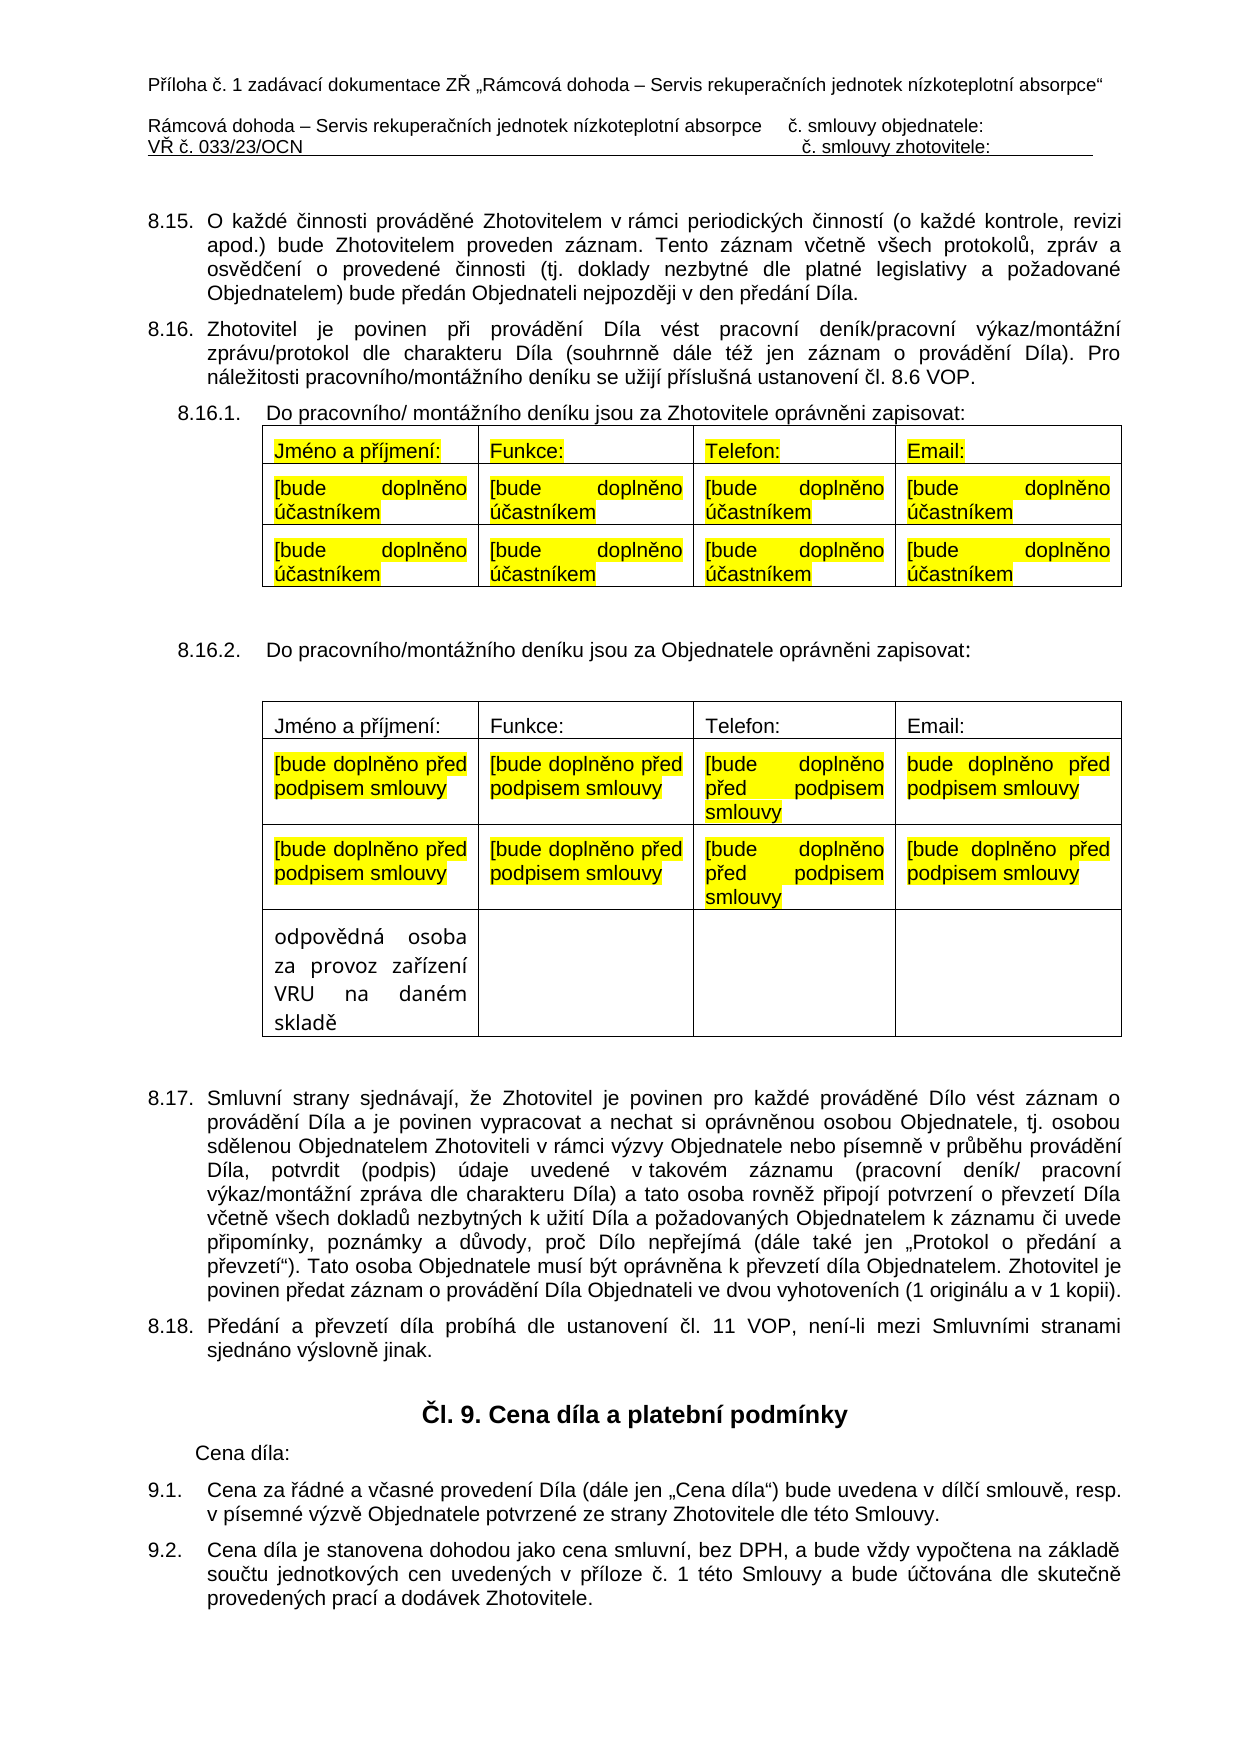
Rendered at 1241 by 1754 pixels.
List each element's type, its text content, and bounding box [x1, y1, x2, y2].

table_header Jméno a příjmení: [263, 702, 478, 738]
table_cell odpovědná osoba za provoz zařízení VRU na daném skladě [263, 910, 478, 1036]
table_cell [bude doplněno před podpisem smlouvy [479, 825, 693, 909]
table_cell [bude doplněno účastníkem [694, 525, 895, 586]
text Zhotovitel je povinen při provádění Díla vést pracovní deník/pracovní výkaz/montážní zprávu/protokol dle charakteru Díla (souhrnně dále též jen záznam o provádění Díla). Pro náležitosti pracovního/montážního deníku se užijí příslušná ustanovení čl. 8.6 VOP. [148, 317, 1122, 389]
text Do pracovního/montážního deníku jsou za Objednatele oprávněni zapisovat: [177, 636, 1122, 664]
text Cena díla je stanovena dohodou jako cena smluvní, bez DPH, a bude vždy vypočtena na základě součtu jednotkových cen uvedených v příloze č. 1 této Smlouvy a bude účtována dle skutečně provedených prací a dodávek Zhotovitele. [148, 1538, 1122, 1610]
list Cena díla: [195, 1441, 1122, 1465]
text Smluvní strany sjednávají, že Zhotovitel je povinen pro každé prováděné Dílo vést záznam o provádění Díla a je povinen vypracovat a nechat si oprávněnou osobou Objednatele, tj. osobou sdělenou Objednatelem Zhotoviteli v rámci výzvy Objednatele nebo písemně v průběhu provádění Díla, potvrdit (podpis) údaje uvedené v takovém záznamu (pracovní deník/ pracovní výkaz/montážní zpráva dle charakteru Díla) a tato osoba rovněž připojí potvrzení o převzetí Díla včetně všech dokladů nezbytných k užití Díla a požadovaných Objednatelem k záznamu či uvede připomínky, poznámky a důvody, proč Dílo nepřejímá (dále také jen „Protokol o předání a převzetí“). Tato osoba Objednatele musí být oprávněna k převzetí díla Objednatelem. Zhotovitel je povinen předat záznam o provádění Díla Objednateli ve dvou vyhotoveních (1 originálu a v 1 kopii). [148, 1086, 1122, 1302]
table_header Jméno a příjmení: [263, 426, 478, 463]
table_cell [bude doplněno účastníkem [896, 464, 1121, 524]
table_cell [bude doplněno před podpisem smlouvy [896, 825, 1121, 909]
table_header Funkce: [479, 426, 693, 463]
table_cell [bude doplněno účastníkem [479, 525, 693, 586]
table_cell bude doplněno před podpisem smlouvy [896, 739, 1121, 823]
text Do pracovního/ montážního deníku jsou za Zhotovitele oprávněni zapisovat: [177, 401, 1122, 425]
table_cell [bude doplněno před podpisem smlouvy [263, 739, 478, 823]
table_cell [bude doplněno účastníkem [263, 464, 478, 524]
text Cena za řádné a včasné provedení Díla (dále jen „Cena díla“) bude uvedena v dílčí smlouvě, resp. v písemné výzvě Objednatele potvrzené ze strany Zhotovitele dle této Smlouvy. [148, 1477, 1122, 1525]
table_cell [bude doplněno před podpisem smlouvy [694, 739, 895, 823]
table_cell [694, 910, 895, 1036]
table_cell [bude doplněno před podpisem smlouvy [694, 825, 895, 909]
table_cell [bude doplněno účastníkem [263, 525, 478, 586]
text Předání a převzetí díla probíhá dle ustanovení čl. 11 VOP, není-li mezi Smluvními stranami sjednáno výslovně jinak. [148, 1314, 1122, 1362]
table_cell [479, 910, 693, 1036]
table_header Telefon: [694, 702, 895, 738]
table_cell [bude doplněno před podpisem smlouvy [263, 825, 478, 909]
table_header Email: [896, 426, 1121, 463]
table_cell [896, 910, 1121, 1036]
text Cena díla a platební podmínky [148, 1400, 1122, 1428]
table_cell [bude doplněno účastníkem [896, 525, 1121, 586]
table_cell [bude doplněno účastníkem [479, 464, 693, 524]
table_header Telefon: [694, 426, 895, 463]
table_cell [bude doplněno před podpisem smlouvy [479, 739, 693, 823]
text O každé činnosti prováděné Zhotovitelem v rámci periodických činností (o každé kontrole, revizi apod.) bude Zhotovitelem proveden záznam. Tento záznam včetně všech protokolů, zpráv a osvědčení o provedené činnosti (tj. doklady nezbytné dle platné legislativy a požadované Objednatelem) bude předán Objednateli nejpozději v den předání Díla. [148, 208, 1122, 304]
table_header Funkce: [479, 702, 693, 738]
table_cell [bude doplněno účastníkem [694, 464, 895, 524]
table_header Email: [896, 702, 1121, 738]
